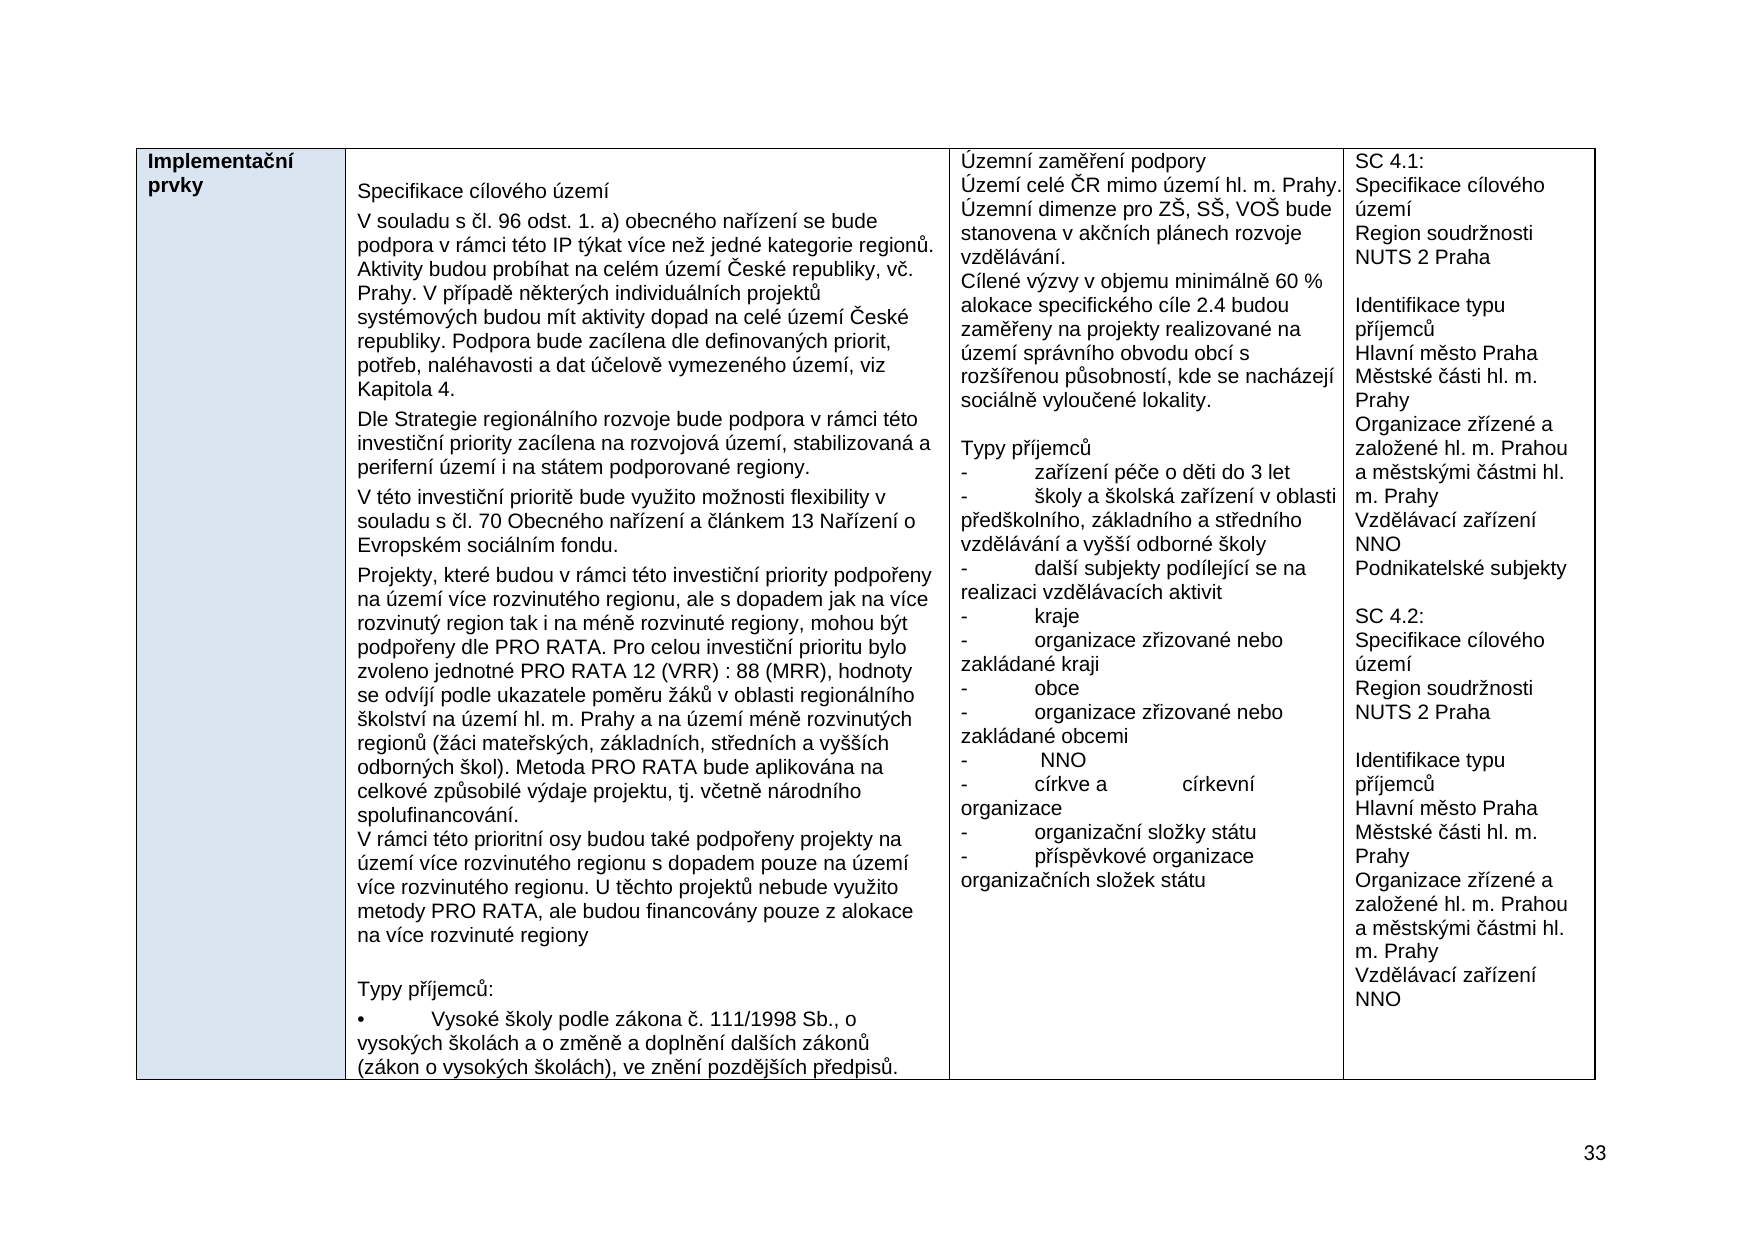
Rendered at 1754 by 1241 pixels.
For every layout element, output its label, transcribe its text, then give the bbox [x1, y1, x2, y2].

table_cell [1344, 149, 1594, 1079]
table_cell Implementační prvky [137, 149, 345, 1079]
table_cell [950, 149, 1343, 1079]
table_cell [346, 149, 949, 1079]
